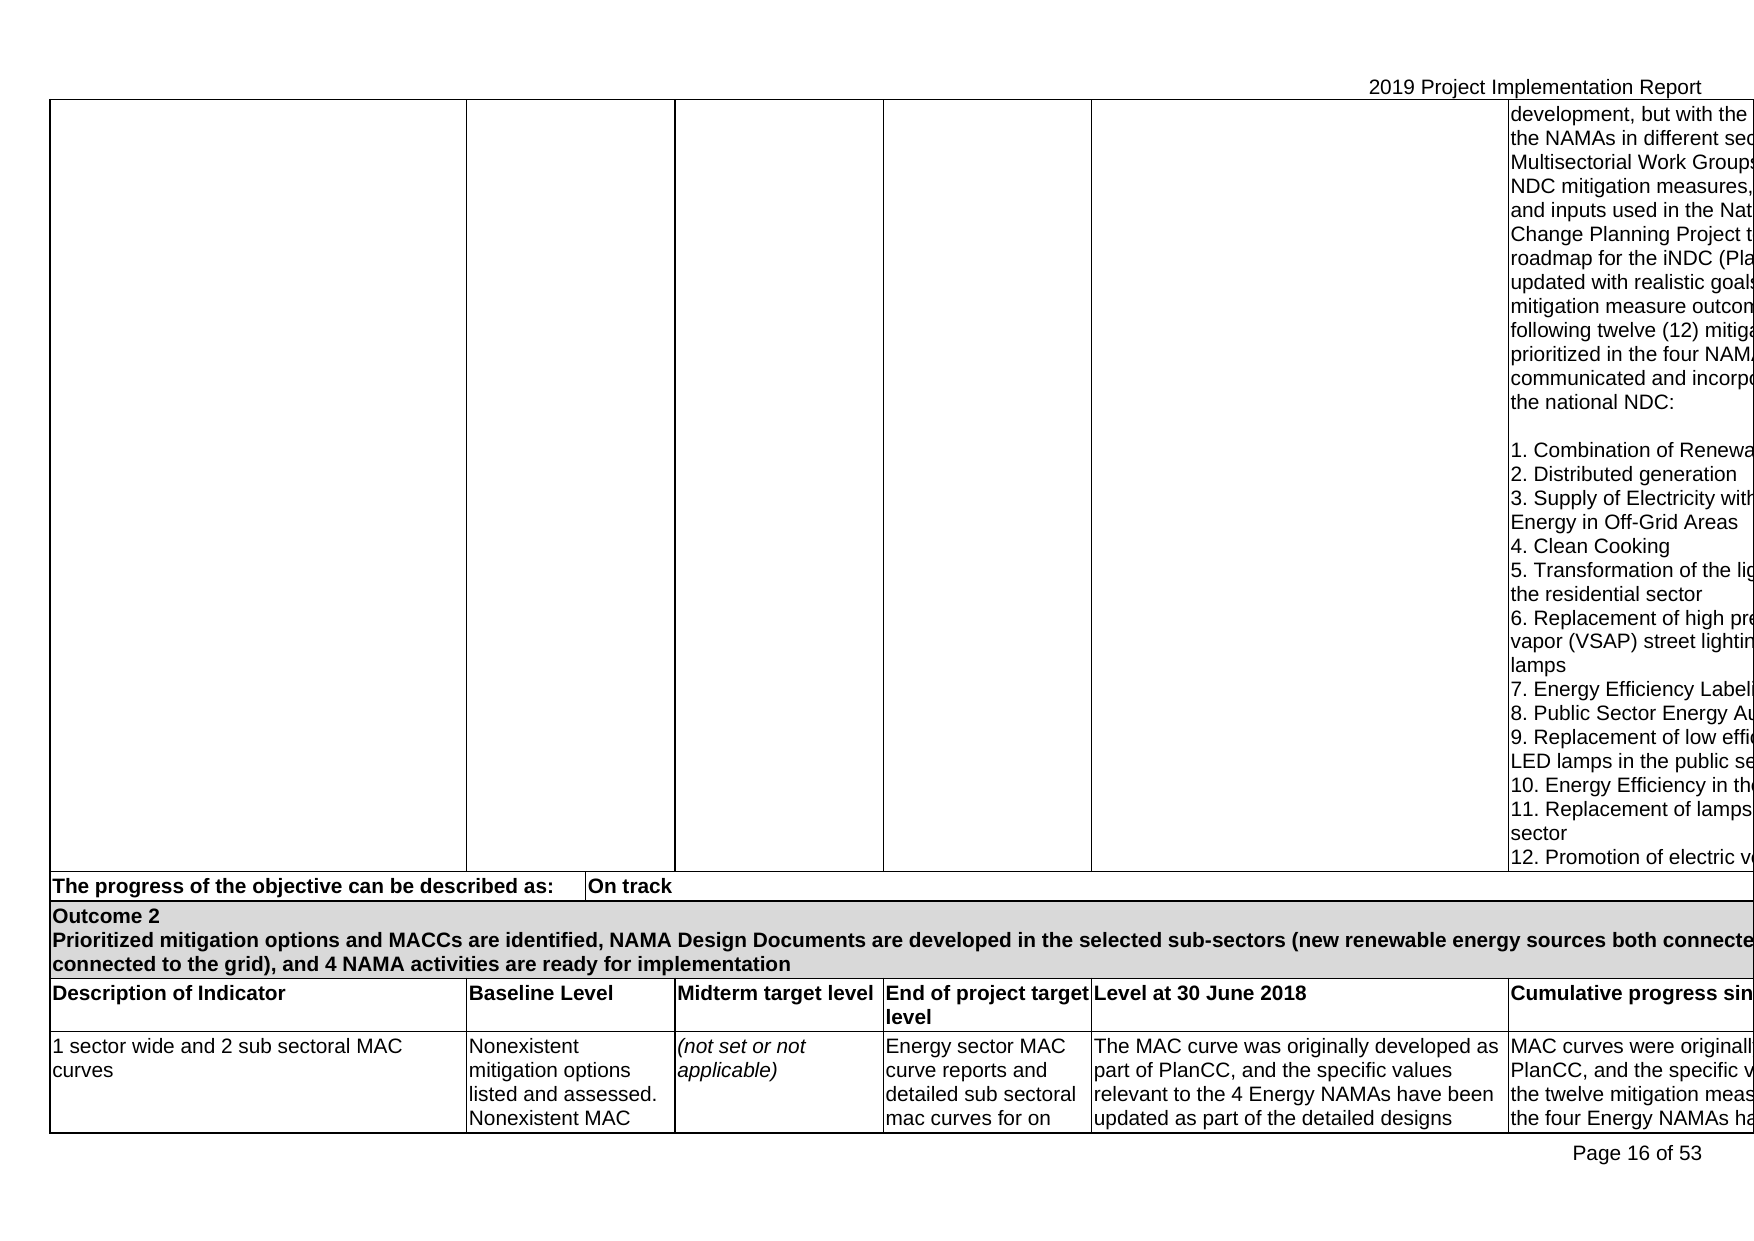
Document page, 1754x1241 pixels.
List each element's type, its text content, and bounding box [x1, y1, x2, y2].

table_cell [1092, 1032, 1508, 1132]
table_cell The progress of the objective can be described as: [51, 872, 585, 900]
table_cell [467, 1032, 674, 1132]
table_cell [884, 1032, 1091, 1132]
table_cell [884, 100, 1091, 871]
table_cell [1509, 1032, 1753, 1132]
table_cell Midterm target level [676, 979, 883, 1031]
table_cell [467, 100, 674, 871]
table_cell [676, 100, 883, 871]
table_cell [676, 1032, 883, 1132]
table_cell End of project target level [884, 979, 1091, 1031]
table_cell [51, 100, 466, 871]
table_cell Baseline Level [467, 979, 674, 1031]
table_cell Level at 30 June 2018 [1092, 979, 1508, 1031]
table_cell Outcome 2 Prioritized mitigation options and MACCs are identified, NAMA Design Documents are developed in the selected sub-sectors (new renewable energy sources both connected and non-connected to the grid), and 4 NAMA activities are ready for implementation [51, 902, 1753, 978]
table_cell Cumulative progress since project start [1509, 979, 1753, 1031]
table_cell On track [586, 872, 1753, 900]
table_cell Description of Indicator [51, 979, 466, 1031]
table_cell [1092, 100, 1508, 871]
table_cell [51, 1032, 466, 1132]
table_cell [1509, 100, 1753, 871]
